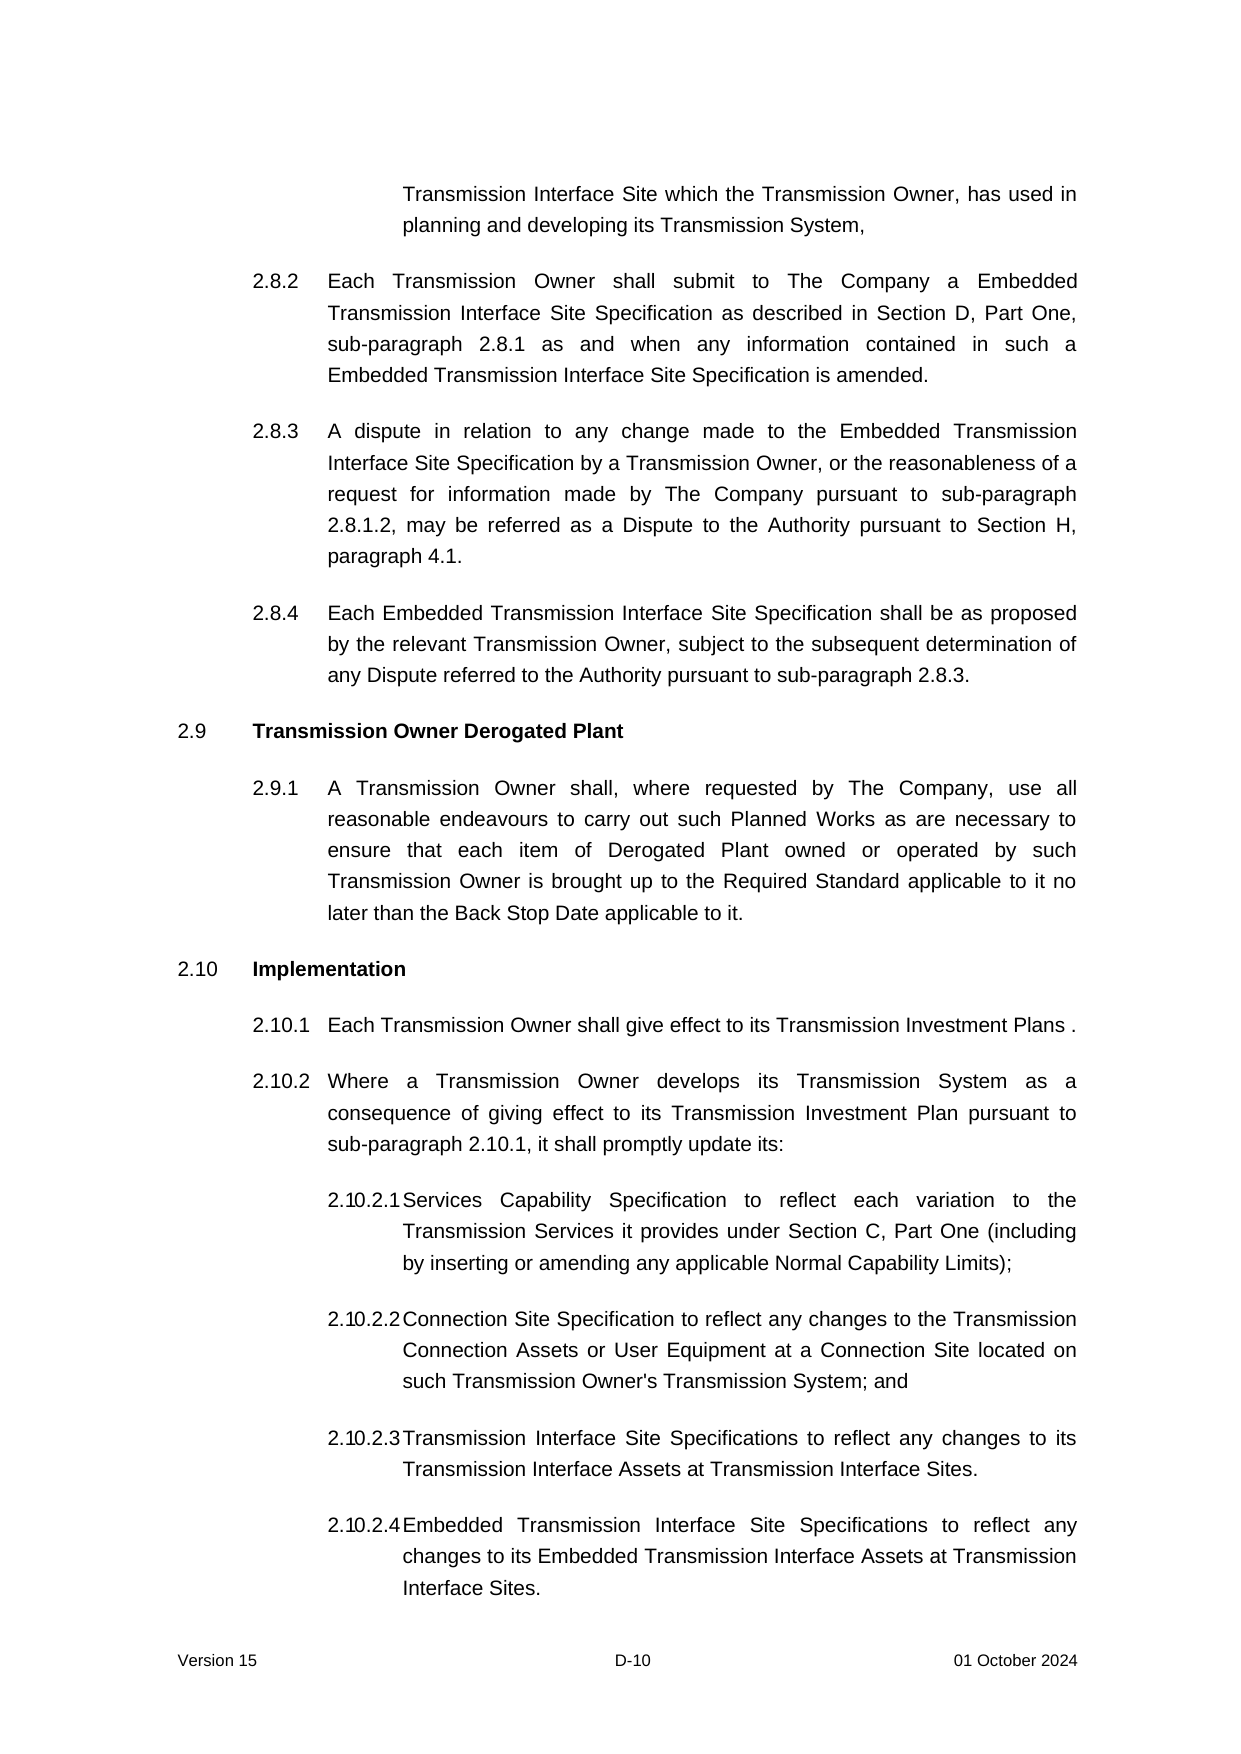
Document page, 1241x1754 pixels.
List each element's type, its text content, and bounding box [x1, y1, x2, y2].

text 2.8.4 Each Embedded Transmission Interface Site Specification shall be as proposed by the relevant Transmission Owner, subject to the subsequent determination of any Dispute referred to the Authority pursuant to sub-paragraph 2.8.3. [252, 593, 1078, 687]
text 2.9.1 A Transmission Owner shall, where requested by The Company, use all reasonable endeavours to carry out such Planned Works as are necessary to ensure that each item of Derogated Plant owned or operated by such Transmission Owner is brought up to the Required Standard applicable to it no later than the Back Stop Date applicable to it. [252, 768, 1078, 924]
text 2.10.2.4 Embedded Transmission Interface Site Specifications to reflect any changes to its Embedded Transmission Interface Assets at Transmission Interface Sites. [327, 1506, 1078, 1599]
text 2.8.2 Each Transmission Owner shall submit to The Company a Embedded Transmission Interface Site Specification as described in Section D, Part One, sub-paragraph 2.8.1 as and when any information contained in such a Embedded Transmission Interface Site Specification is amended. [252, 262, 1078, 387]
text 2.10.2.1 Services Capability Specification to reflect each variation to the Transmission Services it provides under Section C, Part One (including by inserting or amending any applicable Normal Capability Limits); [327, 1181, 1078, 1274]
text 2.10 Implementation [177, 949, 1078, 981]
text 2.10.2.3 Transmission Interface Site Specifications to reflect any changes to its Transmission Interface Assets at Transmission Interface Sites. [327, 1418, 1078, 1481]
text 2.8.3 A dispute in relation to any change made to the Embedded Transmission Interface Site Specification by a Transmission Owner, or the reasonableness of a request for information made by The Company pursuant to sub-paragraph 2.8.1.2, may be referred as a Dispute to the Authority pursuant to Section H, paragraph 4.1. [252, 412, 1078, 568]
text 2.10.2 Where a Transmission Owner develops its Transmission System as a consequence of giving effect to its Transmission Investment Plan pursuant to sub-paragraph 2.10.1, it shall promptly update its: [252, 1062, 1078, 1156]
text 2.10.2.2 Connection Site Specification to reflect any changes to the Transmission Connection Assets or User Equipment at a Connection Site located on such Transmission Owner's Transmission System; and [327, 1299, 1078, 1393]
text 2.10.1 Each Transmission Owner shall give effect to its Transmission Investment Plans . [252, 1006, 1078, 1037]
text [327, 174, 1078, 237]
text 2.9 Transmission Owner Derogated Plant [177, 712, 1078, 743]
